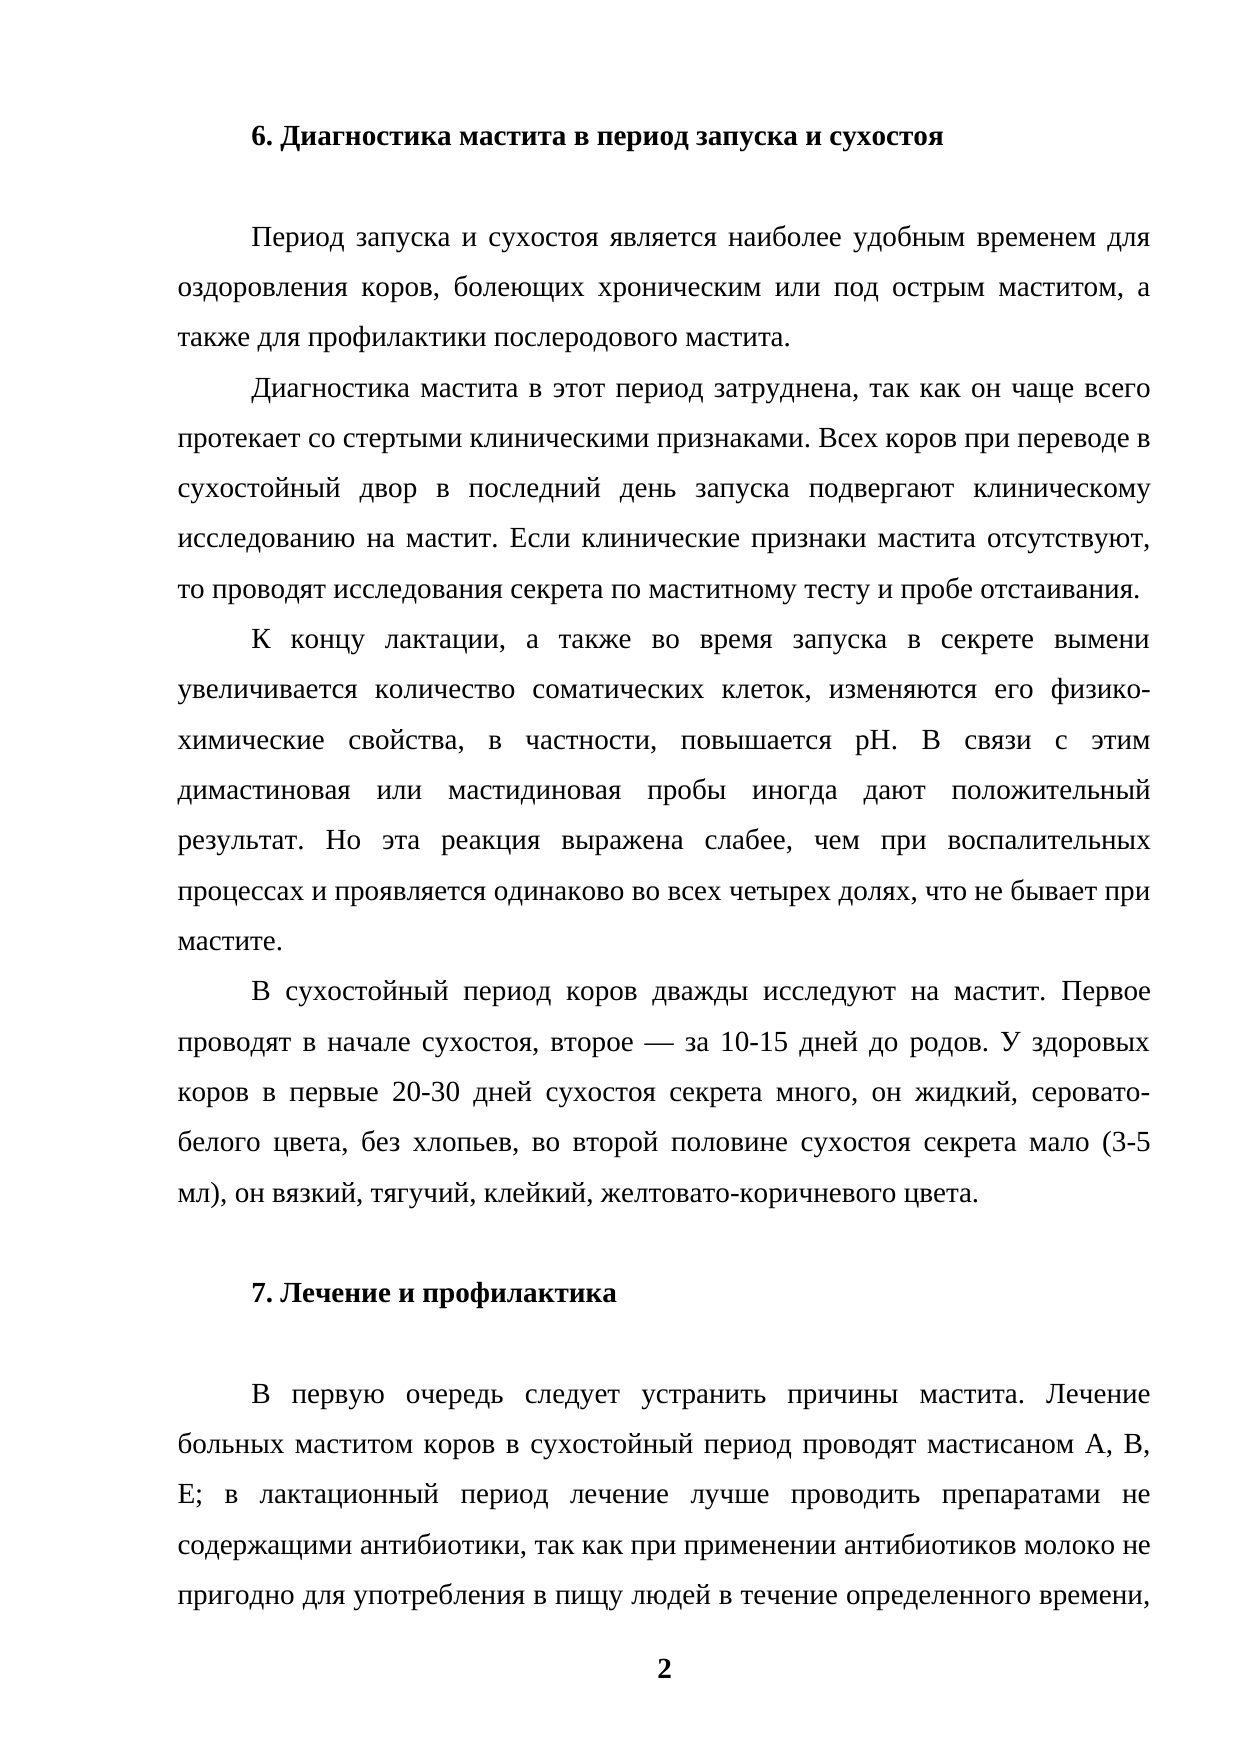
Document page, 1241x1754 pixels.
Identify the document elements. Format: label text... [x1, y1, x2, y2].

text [177, 1376, 1152, 1611]
text Период запуска и сухостоя является наиболее удобным временем для оздоровления коров, болеющих хроническим или под острым маститом, а также для профилактики послеродового мастита. [177, 219, 1152, 353]
text 6. Диагностика мастита в период запуска и сухостоя [177, 118, 1152, 152]
text К концу лактации, а также во время запуска в секрете вымени увеличивается количество соматических клеток, изменяются его физико-химические свойства, в частности, повышается рН. В связи с этим димастиновая или мастидиновая пробы иногда дают положительный результат. Но эта реакция выражена слабее, чем при воспалительных процессах и проявляется одинаково во всех четырех долях, что не бывает при мастите. [177, 621, 1152, 957]
text 7. Лечение и профилактика [177, 1275, 1152, 1309]
text В сухостойный период коров дважды исследуют на мастит. Первое проводят в начале сухостоя, второе — за 10-15 дней до родов. У здоровых коров в первые 20-30 дней сухостоя секрета много, он жидкий, серовато-белого цвета, без хлопьев, во второй половине сухостоя секрета мало (3-5 мл), он вязкий, тягучий, клейкий, желтовато-коричневого цвета. [177, 973, 1152, 1208]
text Диагностика мастита в этот период затруднена, так как он чаще всего протекает со стертыми клиническими признаками. Всех коров при переводе в сухостойный двор в последний день запуска подвергают клиническому исследованию на мастит. Если клинические признаки мастита отсутствуют, то проводят исследования секрета по маститному тесту и пробе отстаивания. [177, 370, 1152, 604]
